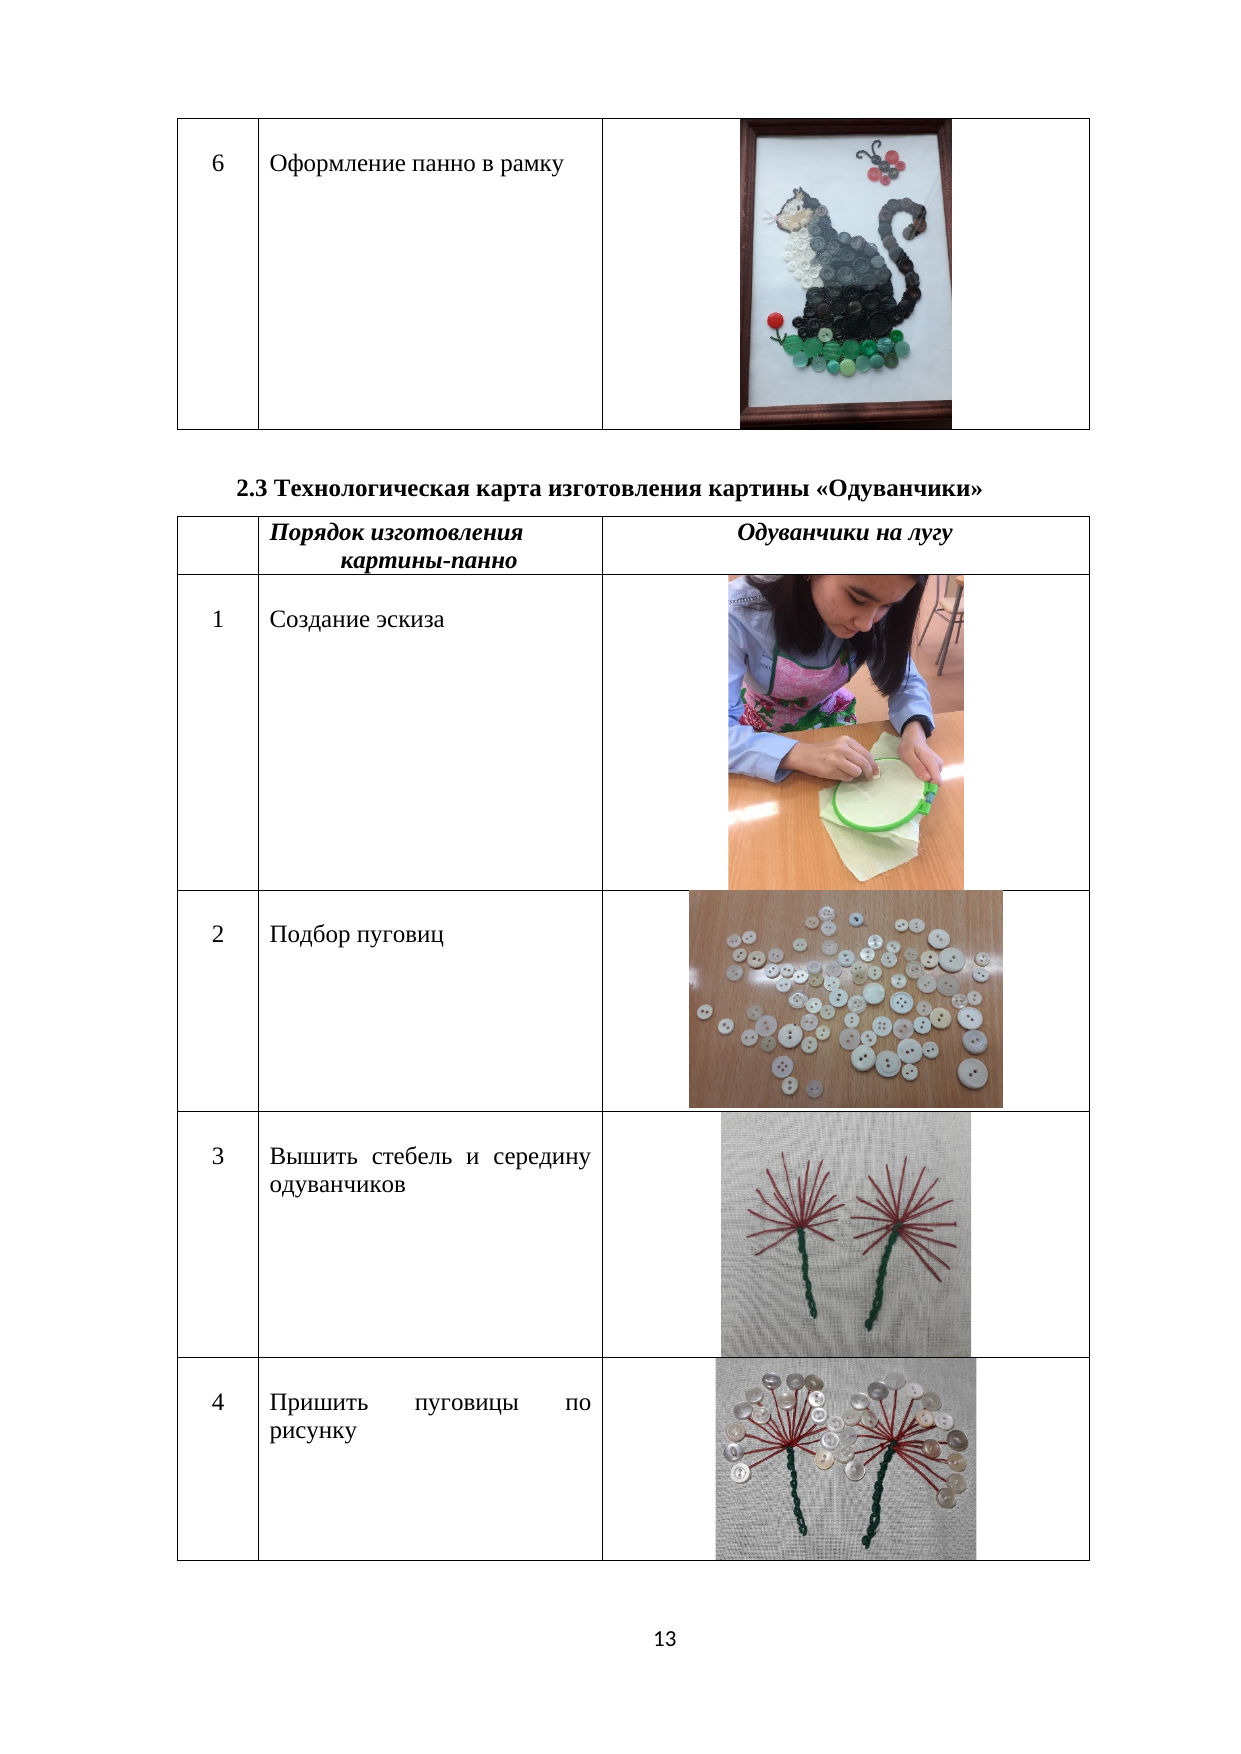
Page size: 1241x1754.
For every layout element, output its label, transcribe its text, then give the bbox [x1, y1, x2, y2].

picture [715, 1358, 977, 1560]
table_cell [964, 575, 1089, 889]
table_cell 4 [178, 1358, 258, 1560]
table_cell [972, 1112, 1089, 1357]
table_cell 3 [178, 1112, 258, 1357]
table_cell [952, 119, 1089, 428]
table_cell Оформление панно в рамку [259, 119, 602, 428]
table_cell [977, 1358, 1089, 1560]
table_cell 2 [178, 891, 258, 1111]
picture [721, 1112, 972, 1357]
table_cell Вышить стебель и середину одуванчиков [259, 1112, 602, 1357]
table_cell [603, 1112, 721, 1357]
table_cell [603, 119, 740, 428]
table_cell [603, 1358, 715, 1560]
table_header [178, 517, 258, 574]
table_cell Создание эскиза [259, 575, 602, 889]
table_cell Пришить пуговицы по рисунку [259, 1358, 602, 1560]
table_cell 1 [178, 575, 258, 889]
table_header Одуванчики на лугу [603, 517, 1089, 574]
table_cell Подбор пуговиц [259, 891, 602, 1111]
table_cell 6 [178, 119, 258, 428]
table_cell [603, 891, 1089, 1111]
table_header Порядок изготовления картины-панно [259, 517, 602, 574]
text 2.3 Технологическая карта изготовления картины «Одуванчики» [177, 473, 1152, 501]
picture [689, 575, 1003, 1108]
table_cell [603, 575, 728, 889]
picture [740, 119, 952, 429]
